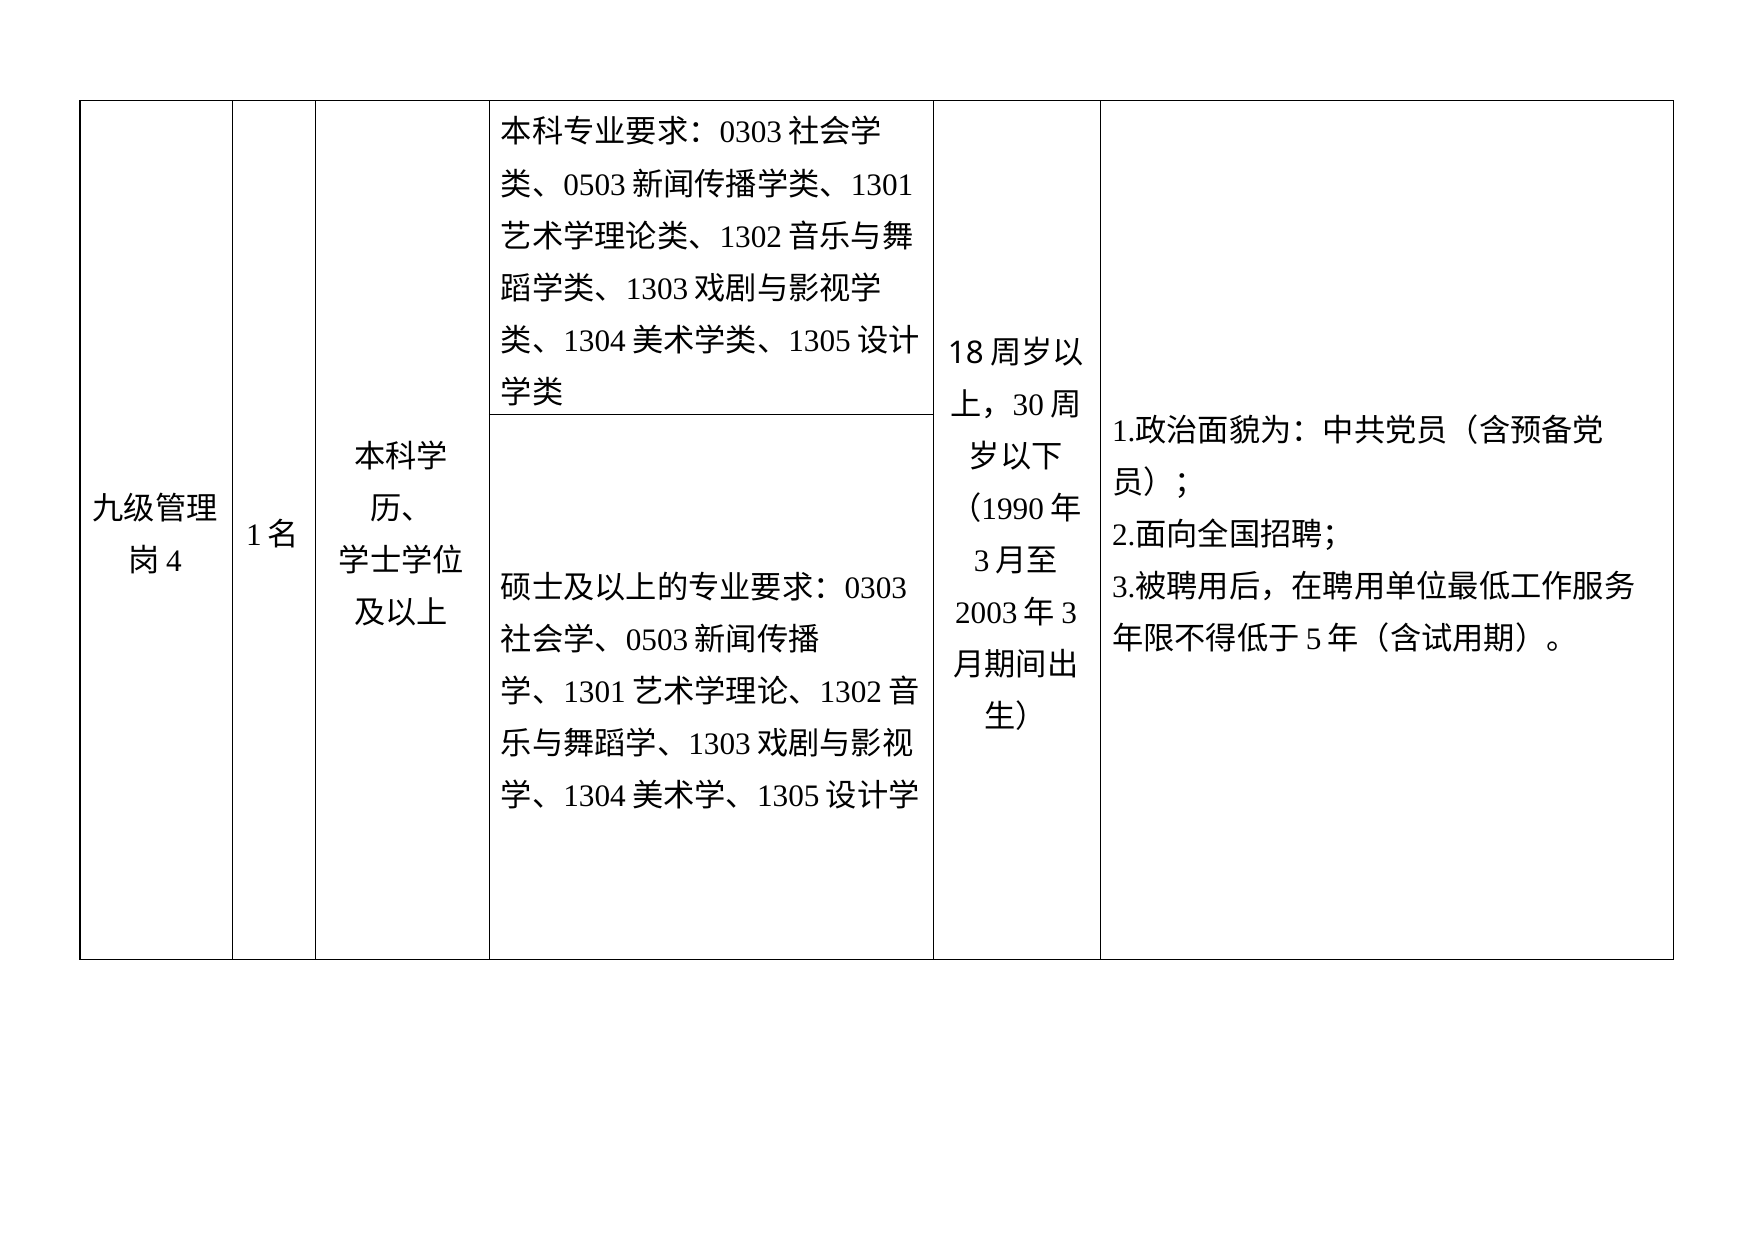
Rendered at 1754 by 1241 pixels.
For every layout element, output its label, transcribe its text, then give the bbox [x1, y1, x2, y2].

table_cell 九级管理岗4 [81, 101, 232, 959]
table_cell 1.政治面貌为：中共党员（含预备党员）； 2.面向全国招聘； 3.被聘用后，在聘用单位最低工作服务年限不得低于5年（含试用期）。 [1101, 101, 1673, 959]
table_cell 硕士及以上的专业要求：0303社会学、0503新闻传播学、1301艺术学理论、1302音乐与舞蹈学、1303戏剧与影视学、1304美术学、1305设计学 [490, 415, 933, 959]
table_cell 本科专业要求：0303社会学类、0503新闻传播学类、1301艺术学理论类、1302音乐与舞蹈学类、1303戏剧与影视学类、1304美术学类、1305设计学类 [490, 101, 933, 414]
table_cell 1名 [233, 101, 315, 959]
table_cell 本科学历、 学士学位及以上 [316, 101, 489, 959]
table_cell 18周岁以上，30周岁以下（1990年3月至2003年3月期间出生） [934, 101, 1100, 959]
